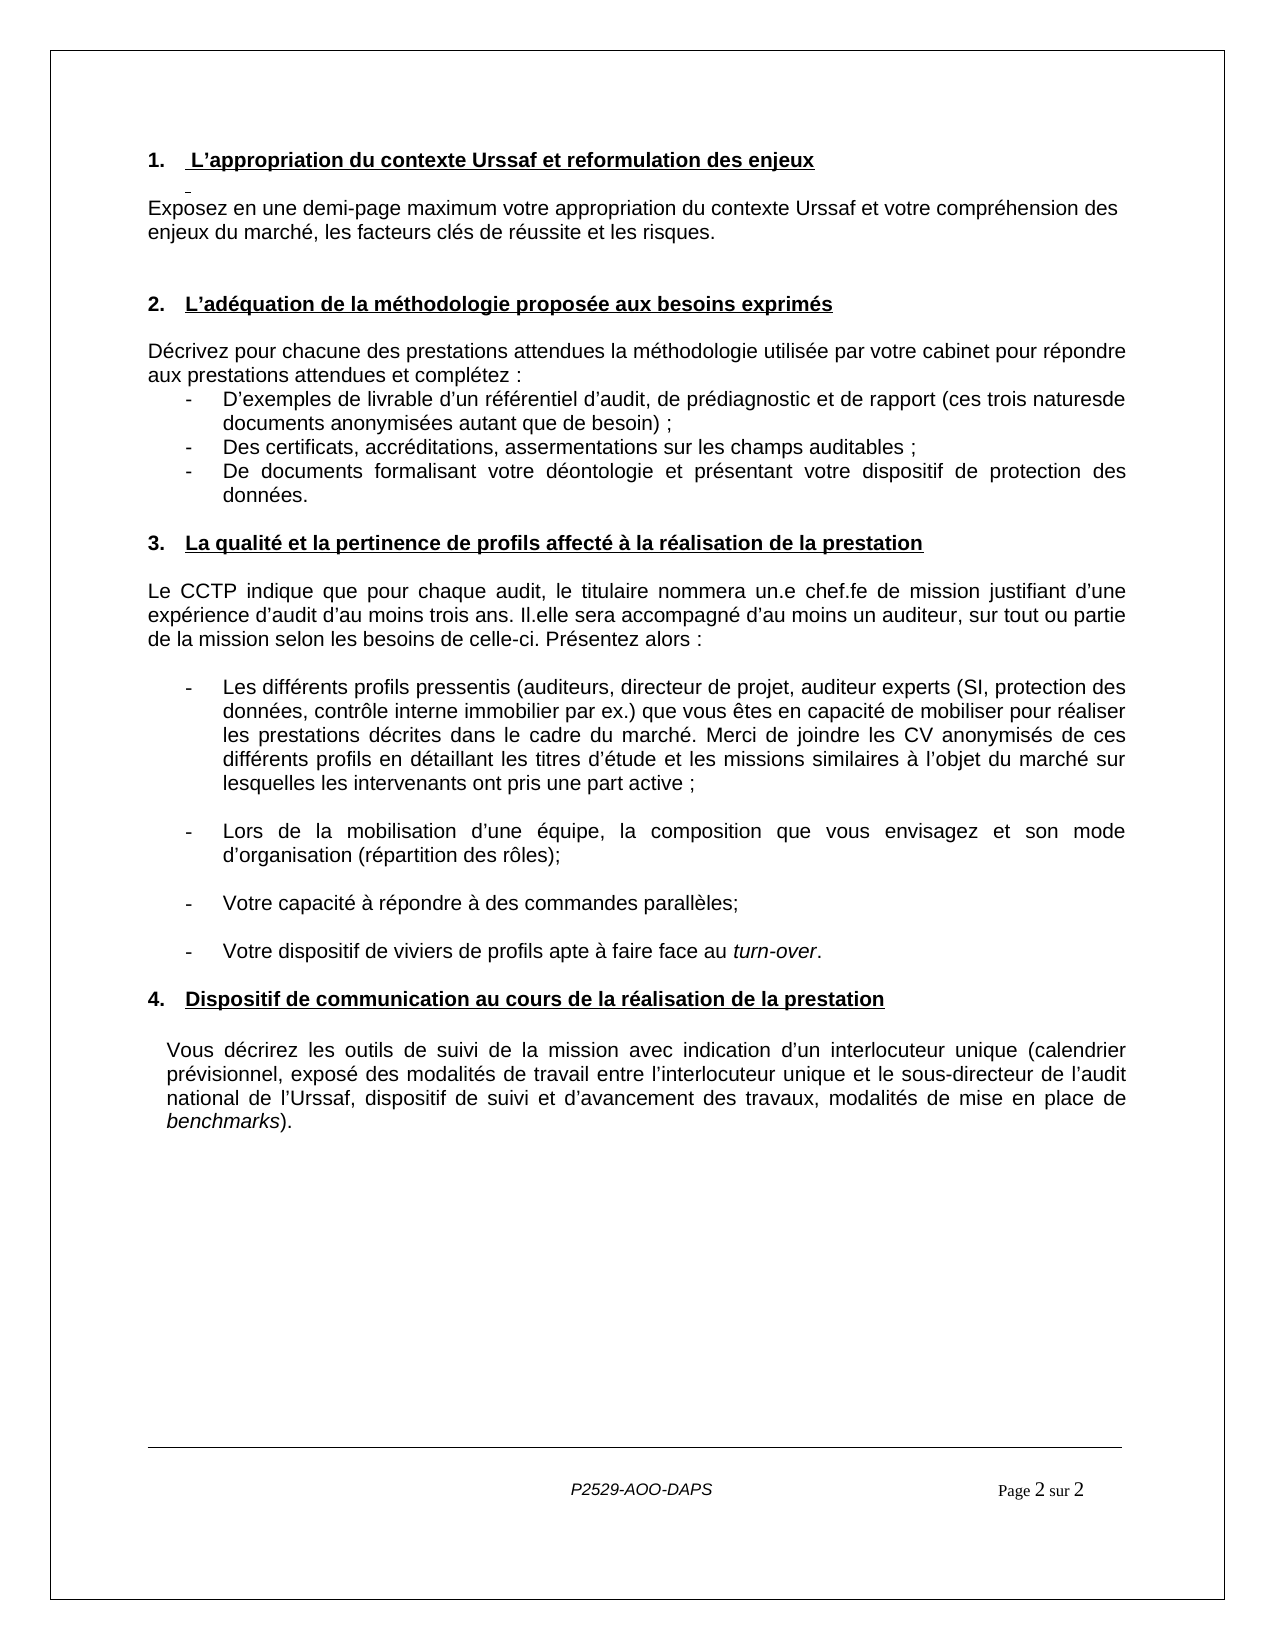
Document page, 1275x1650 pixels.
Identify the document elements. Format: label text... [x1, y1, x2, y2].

list Des certificats, accréditations, assermentations sur les champs auditables ; [185, 435, 1127, 459]
text Exposez en une demi-page maximum votre appropriation du contexte Urssaf et votre compréhension des enjeux du marché, les facteurs clés de réussite et les risques. [148, 196, 1127, 243]
list La qualité et la pertinence de profils affecté à la réalisation de la prestation [148, 531, 1127, 555]
list Votre capacité à répondre à des commandes parallèles; [185, 891, 1127, 915]
list Dispositif de communication au cours de la réalisation de la prestation [148, 987, 1127, 1011]
text Le CCTP indique que pour chaque audit, le titulaire nommera un.e chef.fe de mission justifiant d’une expérience d’audit d’au moins trois ans. Il.elle sera accompagné d’au moins un auditeur, sur tout ou partie de la mission selon les besoins de celle-ci. Présentez alors : [148, 579, 1127, 651]
text Vous décrirez les outils de suivi de la mission avec indication d’un interlocuteur unique (calendrier prévisionnel, exposé des modalités de travail entre l’interlocuteur unique et le sous-directeur de l’audit national de l’Urssaf, dispositif de suivi et d’avancement des travaux, modalités de mise en place de benchmarks). [166, 1037, 1127, 1133]
list Lors de la mobilisation d’une équipe, la composition que vous envisagez et son mode d’organisation (répartition des rôles); [185, 819, 1127, 867]
list De documents formalisant votre déontologie et présentant votre dispositif de protection des données. [185, 459, 1127, 507]
list L’appropriation du contexte Urssaf et reformulation des enjeux [148, 148, 1127, 172]
list Votre dispositif de viviers de profils apte à faire face au turn-over. [185, 939, 1127, 963]
list L’adéquation de la méthodologie proposée aux besoins exprimés [148, 291, 1127, 315]
list D’exemples de livrable d’un référentiel d’audit, de prédiagnostic et de rapport (ces trois naturesde documents anonymisées autant que de besoin) ; [185, 387, 1127, 435]
list Les différents profils pressentis (auditeurs, directeur de projet, auditeur experts (SI, protection des données, contrôle interne immobilier par ex.) que vous êtes en capacité de mobiliser pour réaliser les prestations décrites dans le cadre du marché. Merci de joindre les CV anonymisés de ces différents profils en détaillant les titres d’étude et les missions similaires à l’objet du marché sur lesquelles les intervenants ont pris une part active ; [185, 675, 1127, 795]
text Décrivez pour chacune des prestations attendues la méthodologie utilisée par votre cabinet pour répondre aux prestations attendues et complétez : [148, 339, 1127, 387]
